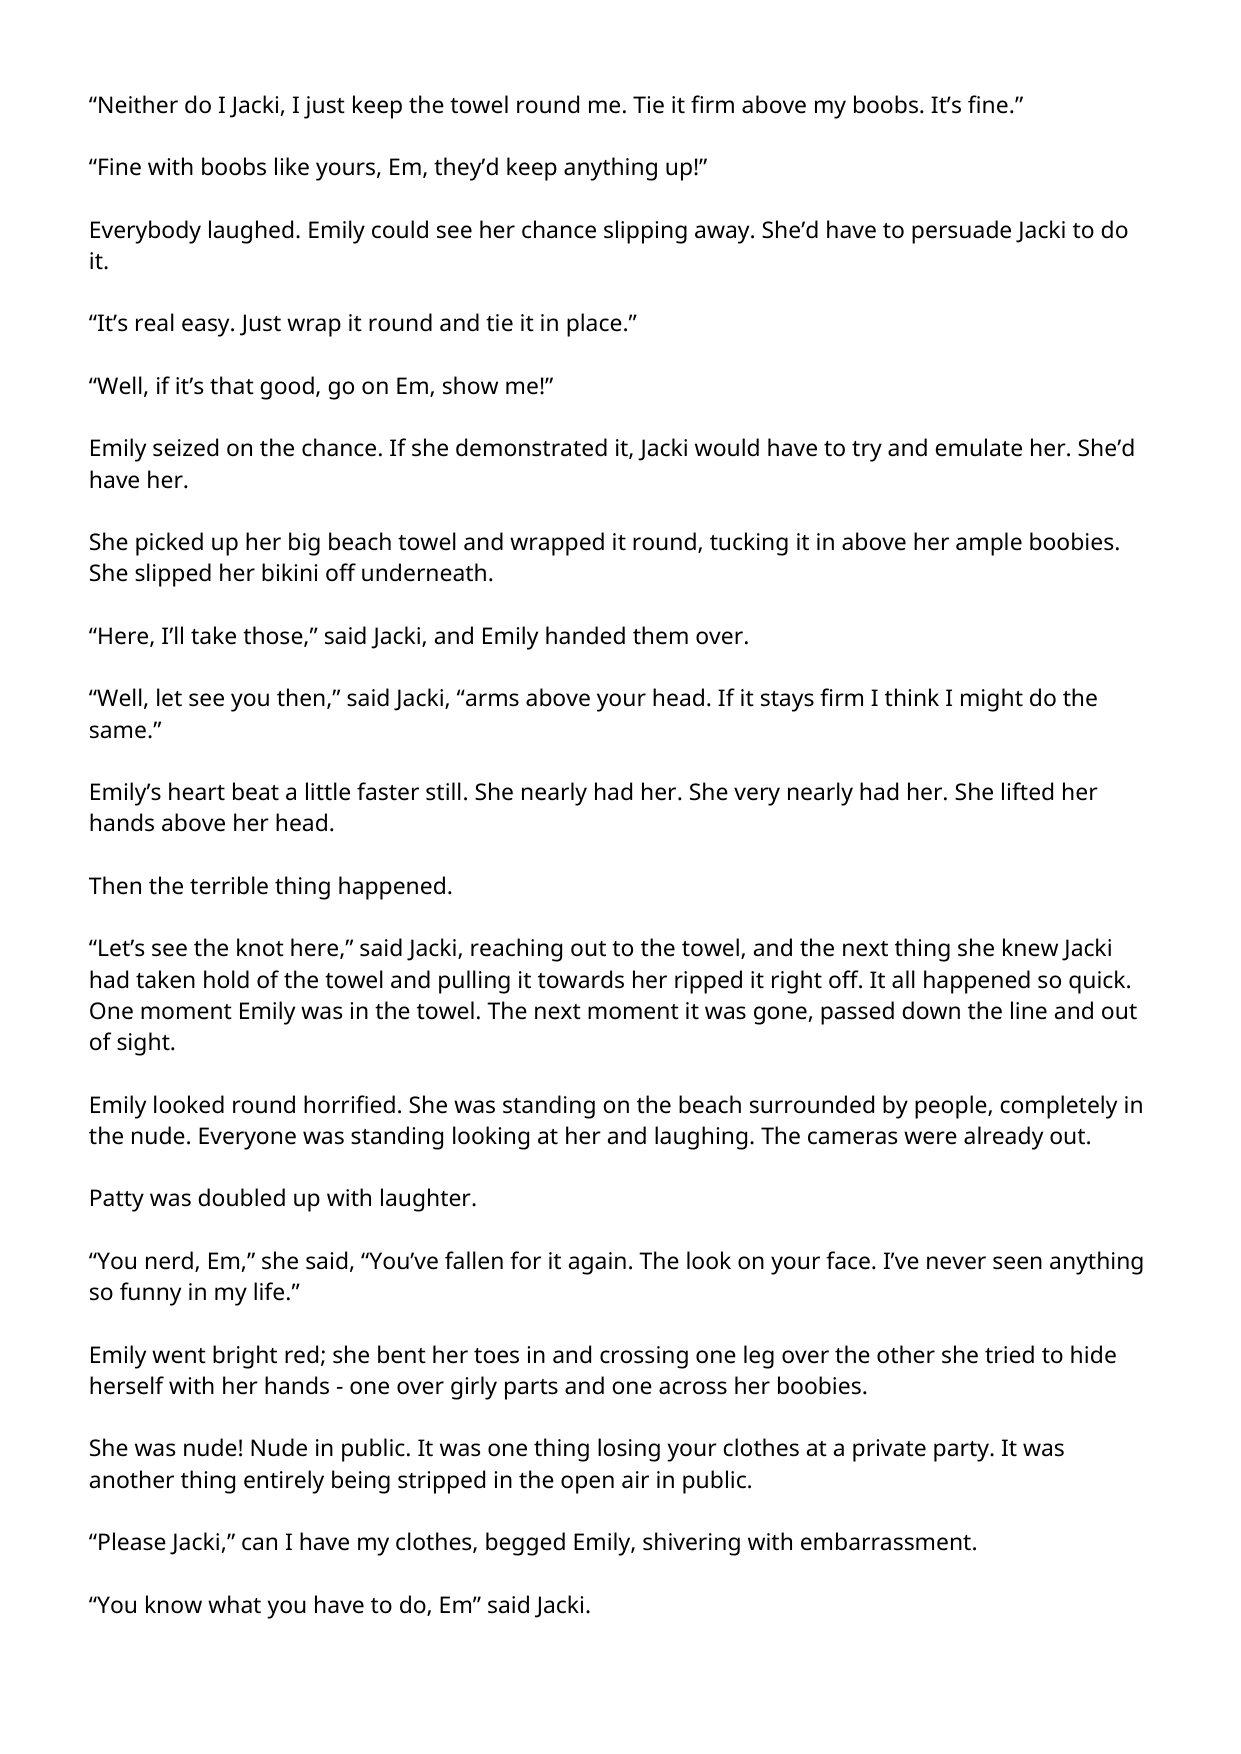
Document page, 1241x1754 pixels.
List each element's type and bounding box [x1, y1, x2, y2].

text [89, 89, 1152, 1651]
